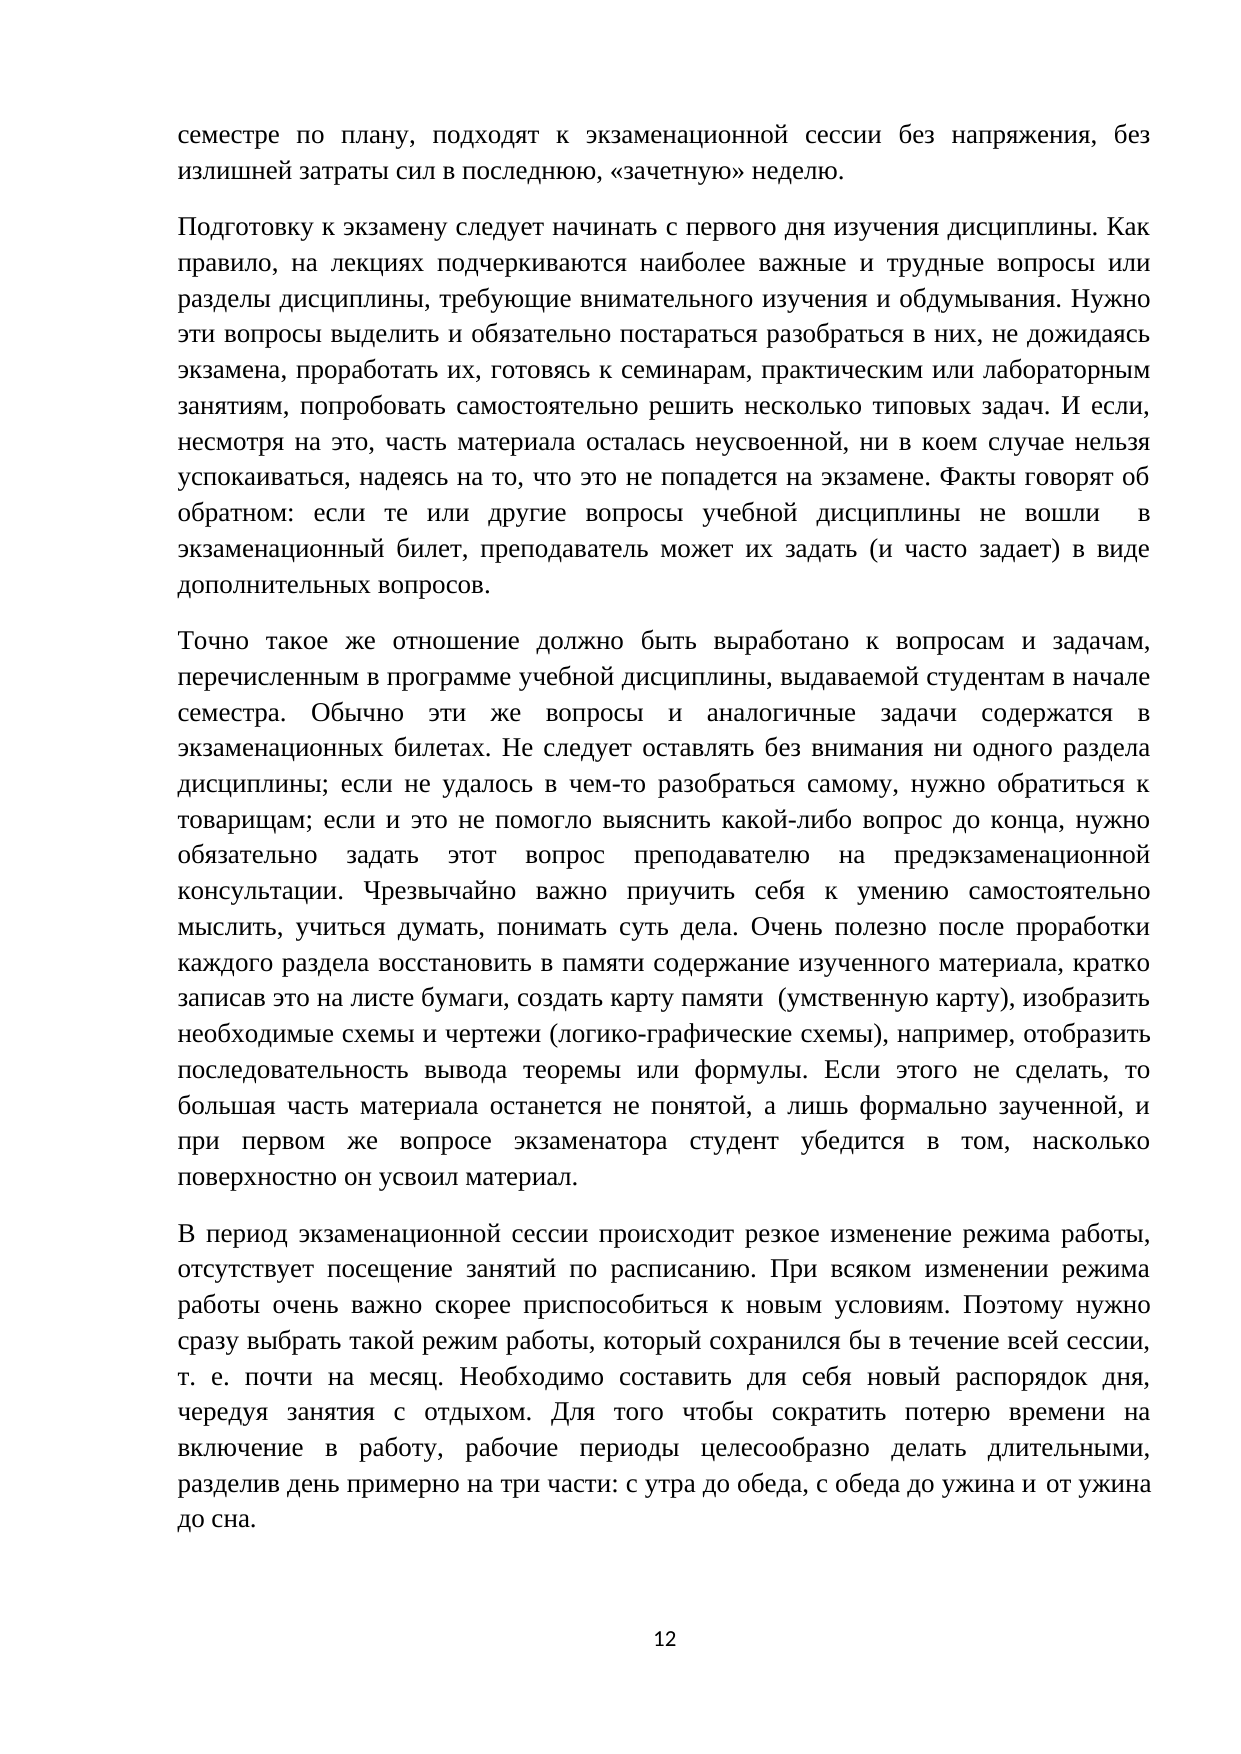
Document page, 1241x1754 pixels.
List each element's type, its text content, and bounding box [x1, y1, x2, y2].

text Точно такое же отношение должно быть выработано к вопросам и задачам, перечисленным в программе учебной дисциплины, выдаваемой студентам в начале семестра. Обычно эти же вопросы и аналогичные задачи содержатся в экзаменационных билетах. Не следует оставлять без внимания ни одного раздела дисциплины; если не удалось в чем-то разобраться самому, нужно обратиться к товарищам; если и это не помогло выяснить какой-либо вопрос до конца, нужно обязательно задать этот вопрос преподавателю на предэкзаменационной консультации. Чрезвычайно важно приучить себя к умению самостоятельно мыслить, учиться думать, понимать суть дела. Очень полезно после проработки каждого раздела восстановить в памяти содержание изученного материала, кратко записав это на листе бумаги, создать карту памяти (умственную карту), изобразить необходимые схемы и чертежи (логико-графические схемы), например, отобразить последовательность вывода теоремы или формулы. Если этого не сделать, то большая часть материала останется не понятой, а лишь формально заученной, и при первом же вопросе экзаменатора студент убедится в том, насколько поверхностно он усвоил материал. [177, 624, 1152, 1191]
text Подготовку к экзамену следует начинать с первого дня изучения дисциплины. Как правило, на лекциях подчеркиваются наиболее важные и трудные вопросы или разделы дисциплины, требующие внимательного изучения и обдумывания. Нужно эти вопросы выделить и обязательно постараться разобраться в них, не дожидаясь экзамена, проработать их, готовясь к семинарам, практическим или лабораторным занятиям, попробовать самостоятельно решить несколько типовых задач. И если, несмотря на это, часть материала осталась неусвоенной, ни в коем случае нельзя успокаиваться, надеясь на то, что это не попадется на экзамене. Факты говорят об обратном: если те или другие вопросы учебной дисциплины не вошли в экзаменационный билет, преподаватель может их задать (и часто задает) в виде дополнительных вопросов. [177, 210, 1152, 599]
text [177, 118, 1152, 185]
text В период экзаменационной сессии происходит резкое изменение режима работы, отсутствует посещение занятий по расписанию. При всяком изменении режима работы очень важно скорее приспособиться к новым условиям. Поэтому нужно сразу выбрать такой режим работы, который сохранился бы в течение всей сессии, т. е. почти на месяц. Необходимо составить для себя новый распорядок дня, чередуя занятия с отдыхом. Для того чтобы сократить потерю времени на включение в работу, рабочие периоды целесообразно делать длительными, разделив день примерно на три части: с утра до обеда, с обеда до ужина и oт ужина до сна. [177, 1217, 1152, 1534]
